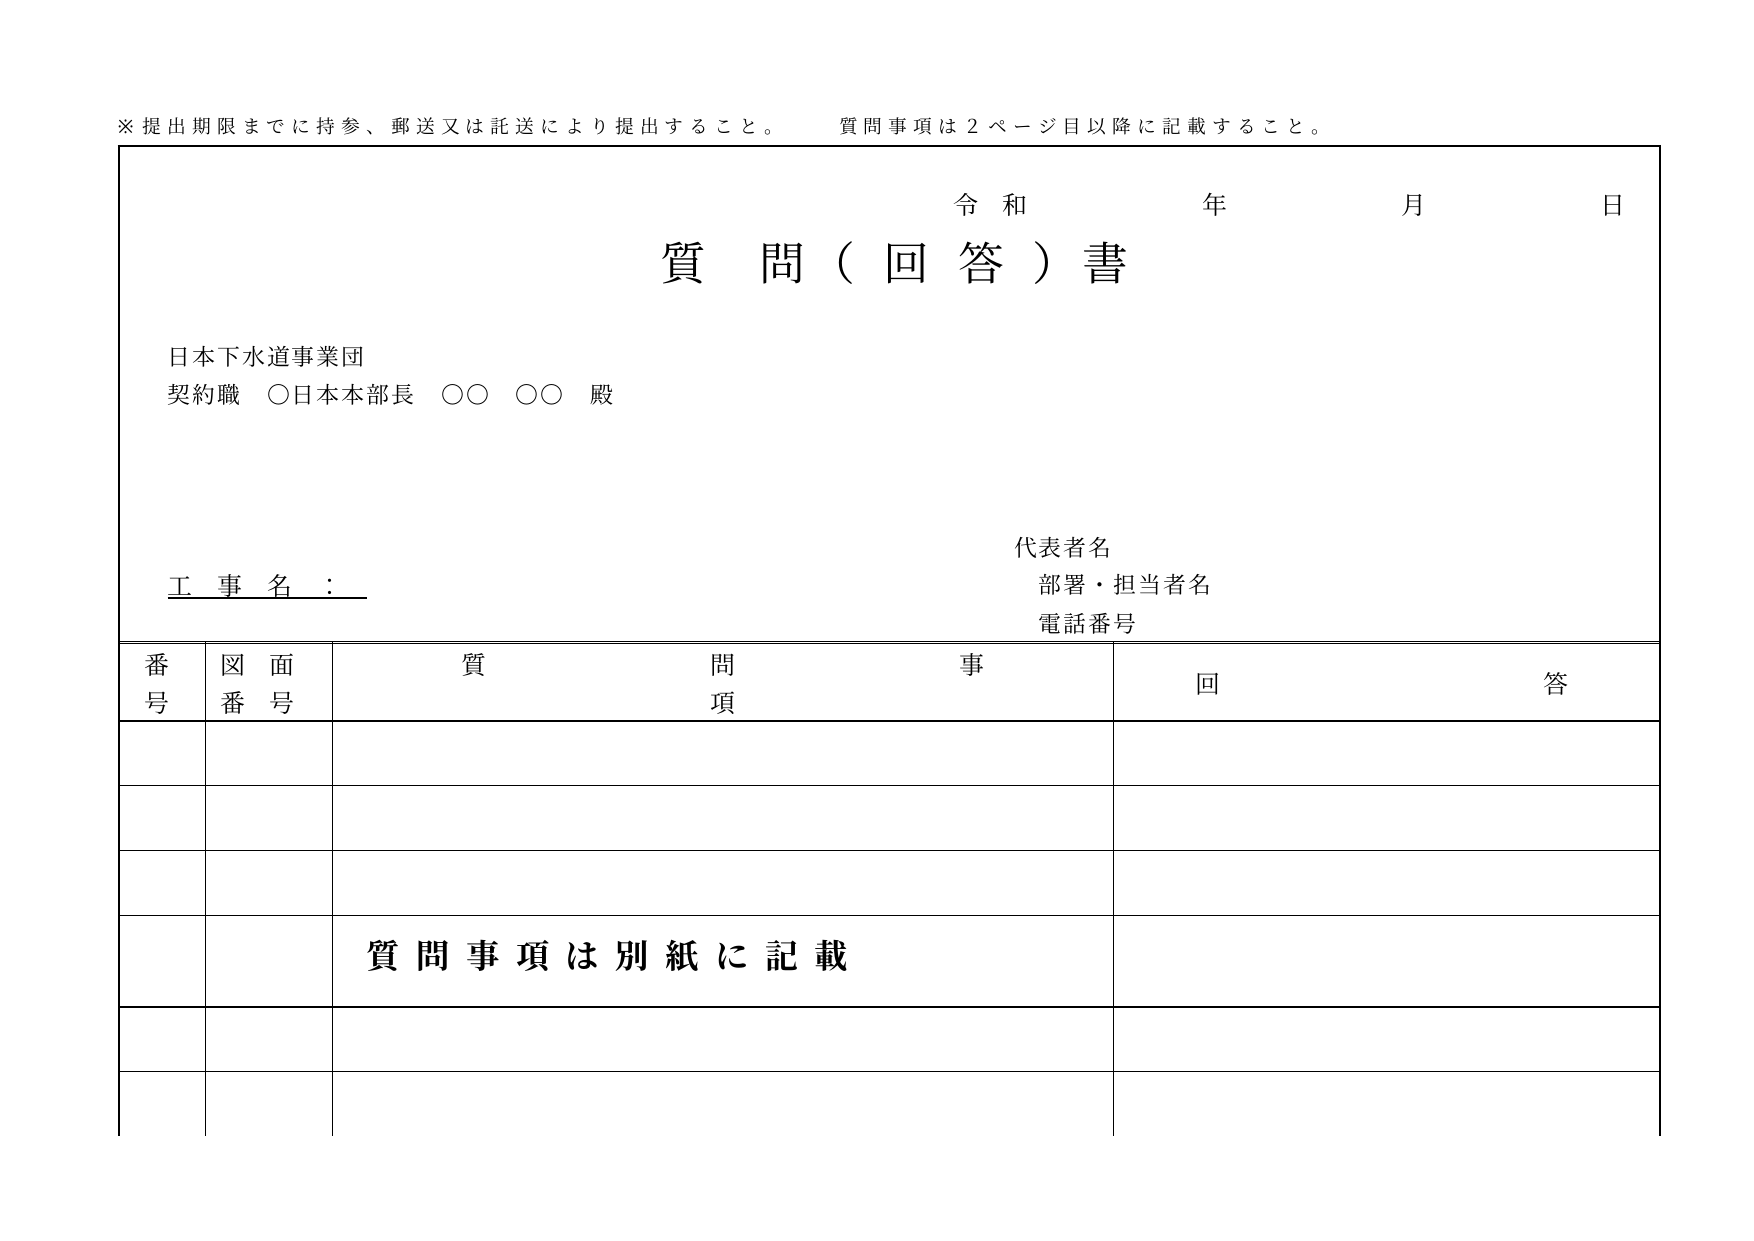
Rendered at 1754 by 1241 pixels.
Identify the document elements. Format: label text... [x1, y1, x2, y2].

text ※提出期限までに持参、郵送又は託送により提出すること。 質問事項は２ページ目以降に記載すること。 [118, 107, 1636, 145]
table_cell 番号 [120, 644, 205, 720]
table_cell [333, 851, 1113, 915]
table_cell [1114, 851, 1659, 915]
table_cell 質 問 事 項 [333, 644, 1113, 720]
table_cell [206, 1008, 332, 1071]
table_cell [206, 786, 332, 850]
table_cell [333, 1008, 1113, 1071]
table_cell [333, 722, 1113, 785]
table_cell [1114, 786, 1659, 850]
table_cell 工事名： [120, 451, 982, 641]
table_cell 図面番号 [206, 644, 332, 720]
table_cell [120, 722, 205, 785]
table_header 令和 年 月 日 質 問（ 回 答 ）書 日本下水道事業団 契約職 〇日本本部長 〇〇 〇〇 殿 [120, 147, 1659, 451]
table_cell [1114, 916, 1659, 1006]
table_cell [333, 786, 1113, 850]
table_cell 回 答 [1114, 644, 1659, 720]
table_cell [1114, 1008, 1659, 1071]
table_cell [120, 1072, 205, 1136]
table_cell 代表者名 部署・担当者名 電話番号 [982, 451, 1659, 641]
table_cell [206, 916, 332, 1006]
table_cell [1114, 1072, 1659, 1136]
table_cell [120, 916, 205, 1006]
table_cell [1114, 722, 1659, 785]
table_cell [120, 851, 205, 915]
table_cell [206, 1072, 332, 1136]
table_cell 質問事項は別紙に記載 [333, 916, 1113, 1006]
table_cell [206, 851, 332, 915]
table_cell [120, 1008, 205, 1071]
table_cell [120, 786, 205, 850]
table_cell [206, 722, 332, 785]
table_cell [333, 1072, 1113, 1136]
